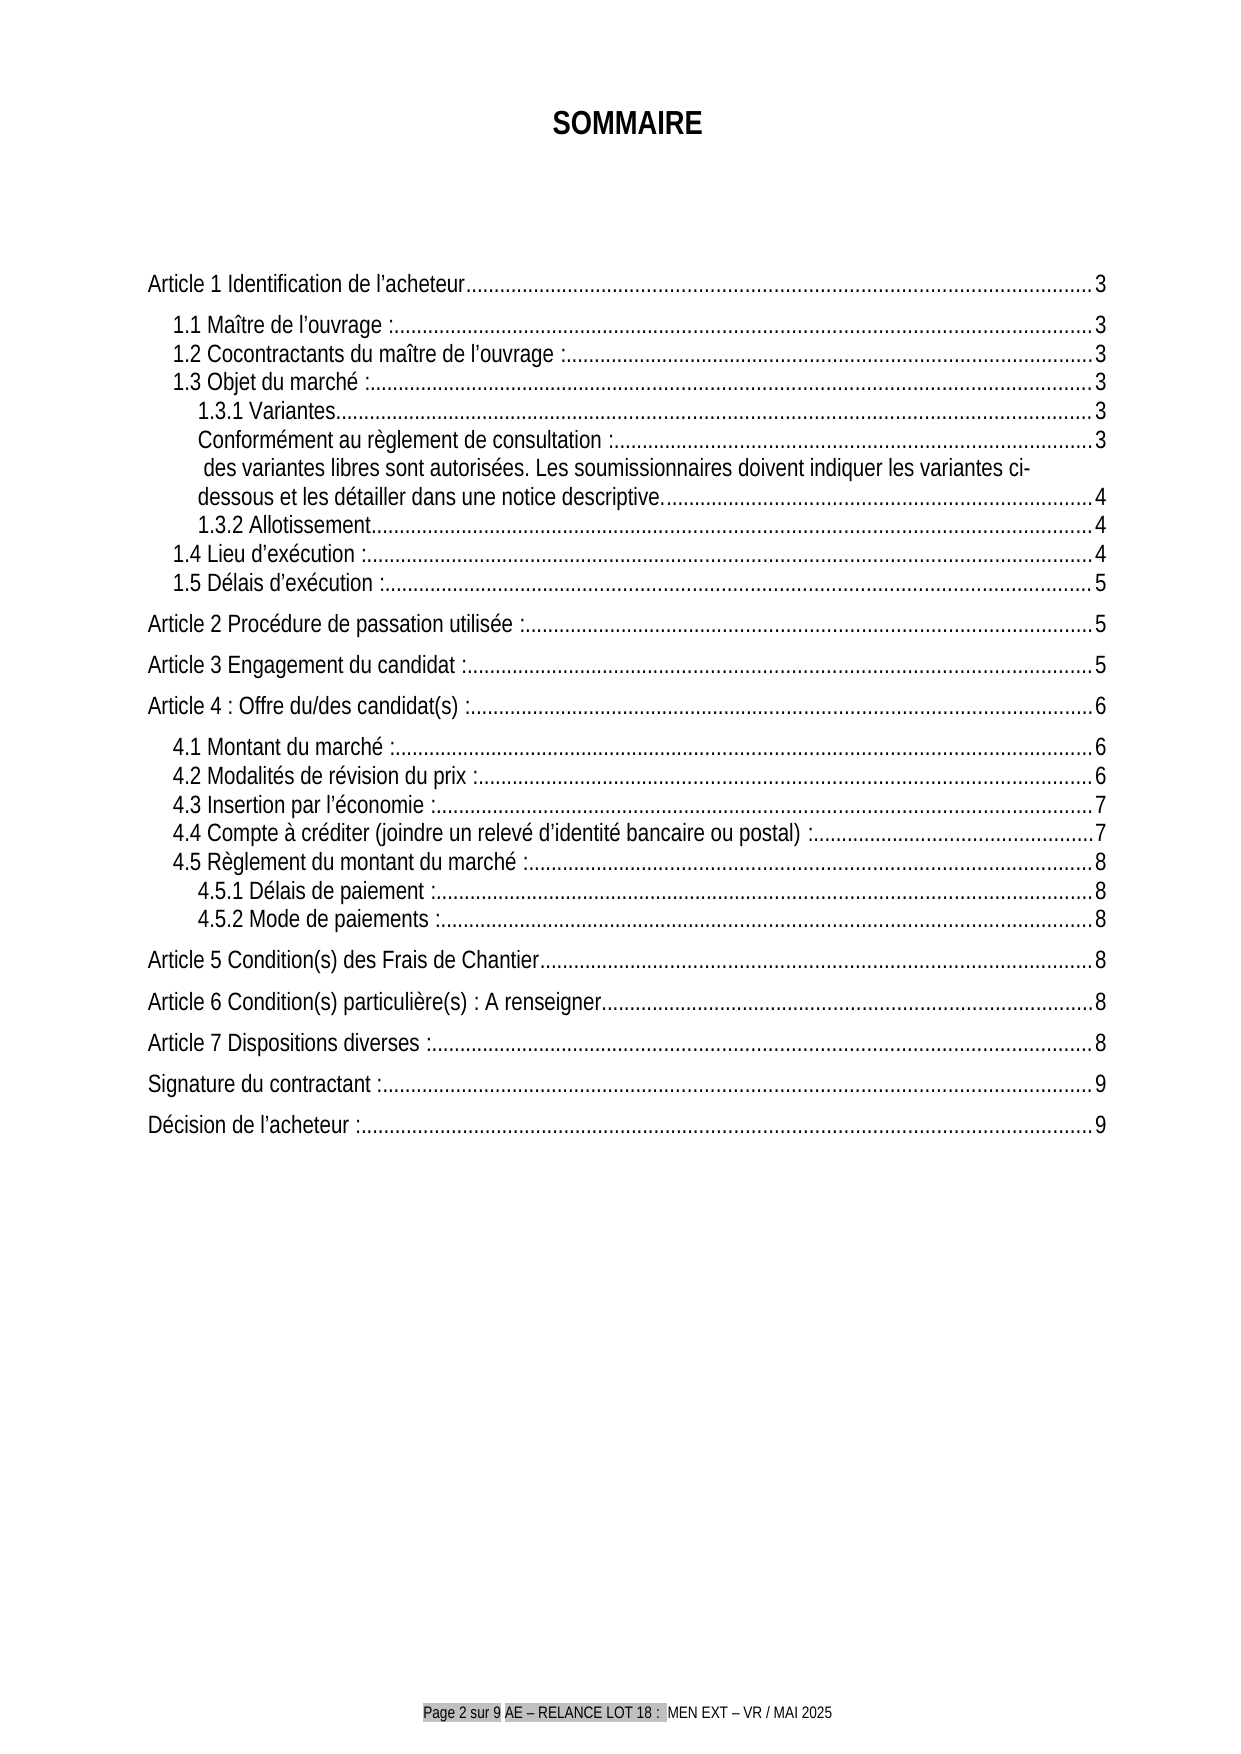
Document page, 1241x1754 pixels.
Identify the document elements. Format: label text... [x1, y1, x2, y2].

text Article 6 Condition(s) particulière(s) : A renseigner 8 [148, 987, 1107, 1015]
text des variantes libres sont autorisées. Les soumissionnaires doivent indiquer les variantes ci-dessous et les détailler dans une notice descriptive. 4 [198, 453, 1107, 511]
text 1.5 Délais d’exécution : 5 [173, 568, 1107, 596]
text 4.1 Montant du marché : 6 [173, 732, 1107, 761]
text 4.5.2 Mode de paiements : 8 [198, 904, 1107, 933]
text 1.3.2 Allotissement 4 [198, 511, 1107, 539]
text 4.3 Insertion par l’économie : 7 [173, 790, 1107, 818]
text 4.4 Compte à créditer (joindre un relevé d’identité bancaire ou postal) : 7 [173, 818, 1107, 847]
text SOMMAIRE [148, 103, 1107, 142]
text 4.5.1 Délais de paiement : 8 [198, 876, 1107, 904]
text 1.3 Objet du marché : 3 [173, 367, 1107, 396]
text Article 3 Engagement du candidat : 5 [148, 650, 1107, 679]
text Article 4 : Offre du/des candidat(s) : 6 [148, 691, 1107, 720]
text 4.2 Modalités de révision du prix : 6 [173, 761, 1107, 790]
text Conformément au règlement de consultation : 3 [198, 424, 1107, 453]
text Article 1 Identification de l’acheteur 3 [148, 269, 1107, 297]
text Signature du contractant : 9 [148, 1069, 1107, 1097]
text Décision de l’acheteur : 9 [148, 1110, 1107, 1139]
text 1.2 Cocontractants du maître de l’ouvrage : 3 [173, 339, 1107, 367]
text Article 5 Condition(s) des Frais de Chantier 8 [148, 945, 1107, 974]
text Article 7 Dispositions diverses : 8 [148, 1028, 1107, 1056]
text Article 2 Procédure de passation utilisée : 5 [148, 609, 1107, 638]
text 1.1 Maître de l’ouvrage : 3 [173, 310, 1107, 339]
text 4.5 Règlement du montant du marché : 8 [173, 847, 1107, 876]
text 1.3.1 Variantes 3 [198, 396, 1107, 424]
text 1.4 Lieu d’exécution : 4 [173, 539, 1107, 568]
